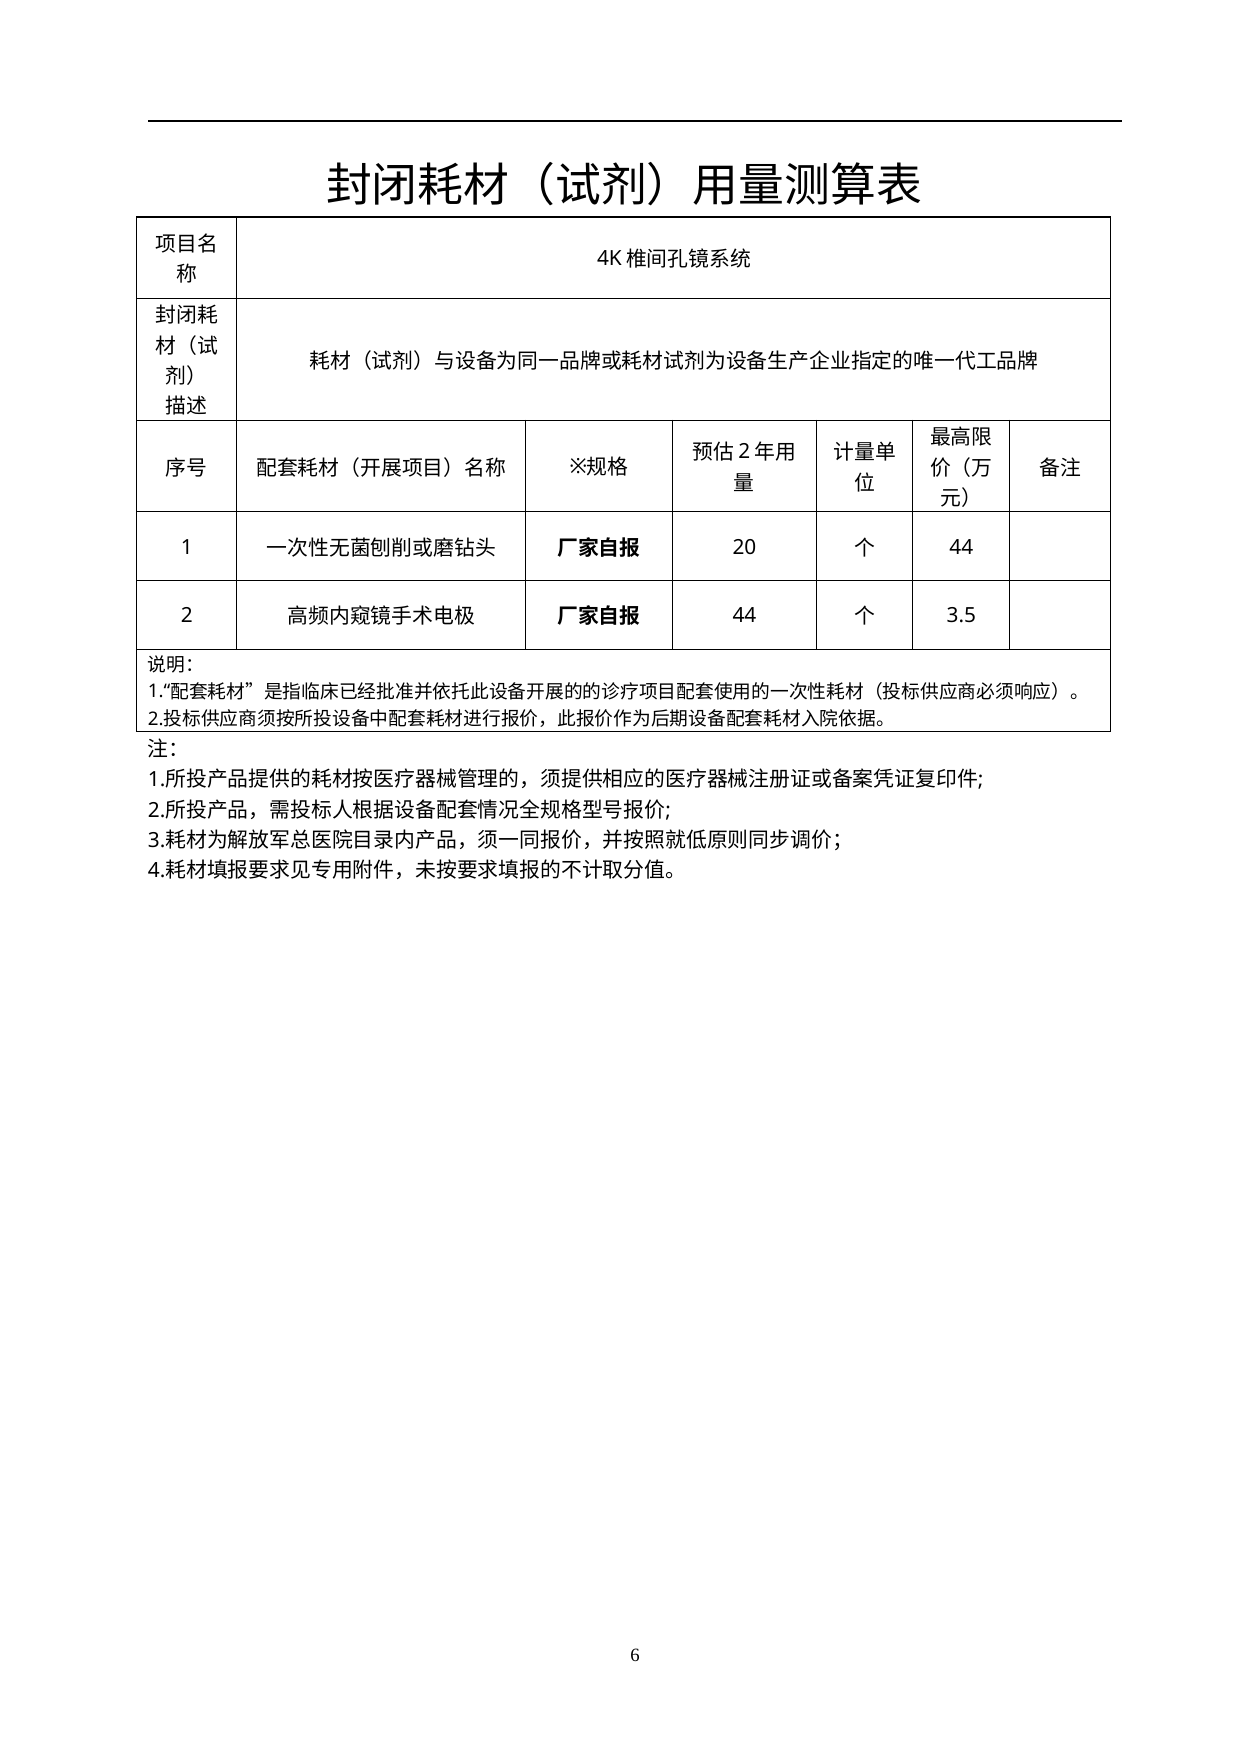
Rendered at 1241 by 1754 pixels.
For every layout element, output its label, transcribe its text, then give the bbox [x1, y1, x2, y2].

table_cell 个 [817, 512, 912, 580]
table_cell 备注 [1010, 421, 1110, 511]
table_cell ※规格 [526, 421, 672, 511]
table_cell 序号 [137, 421, 236, 511]
table_cell 厂家自报 [526, 512, 672, 580]
table_header 封闭耗材（试剂）用量测算表 [136, 148, 1111, 216]
table_cell 1 [137, 512, 236, 580]
table_cell 44 [673, 581, 816, 649]
list 4.耗材填报要求见专用附件，未按要求填报的不计取分值。 [148, 853, 1122, 884]
table_cell 耗材（试剂）与设备为同一品牌或耗材试剂为设备生产企业指定的唯一代工品牌 [237, 299, 1110, 419]
table_cell 2 [137, 581, 236, 649]
table_cell 项目名称 [137, 218, 236, 298]
table_cell 20 [673, 512, 816, 580]
table_cell 封闭耗材（试剂） 描述 [137, 299, 236, 419]
table_cell [1010, 512, 1110, 580]
table_cell 一次性无菌刨削或磨钻头 [237, 512, 525, 580]
list 2.所投产品，需投标人根据设备配套情况全规格型号报价; [148, 793, 1122, 823]
list 1.所投产品提供的耗材按医疗器械管理的，须提供相应的医疗器械注册证或备案凭证复印件; [148, 762, 1122, 793]
table_cell 高频内窥镜手术电极 [237, 581, 525, 649]
table_cell 个 [817, 581, 912, 649]
table_cell 计量单位 [817, 421, 912, 511]
table_cell 44 [913, 512, 1009, 580]
table_cell [1010, 581, 1110, 649]
table_cell 配套耗材（开展项目）名称 [237, 421, 525, 511]
table_cell 3.5 [913, 581, 1009, 649]
table_cell 最高限价（万元） [913, 421, 1009, 511]
table_cell 厂家自报 [526, 581, 672, 649]
table_cell 4K椎间孔镜系统 [237, 218, 1110, 298]
table_cell 说明： 1.“配套耗材”是指临床已经批准并依托此设备开展的的诊疗项目配套使用的一次性耗材（投标供应商必须响应）。 2.投标供应商须按所投设备中配套耗材进行报价，此报价作为后期设备配套耗材入院依据。 [137, 650, 1110, 731]
list 3.耗材为解放军总医院目录内产品，须一同报价，并按照就低原则同步调价； [148, 823, 1122, 853]
list 注： [148, 732, 1122, 762]
table_cell 预估2年用量 [673, 421, 816, 511]
